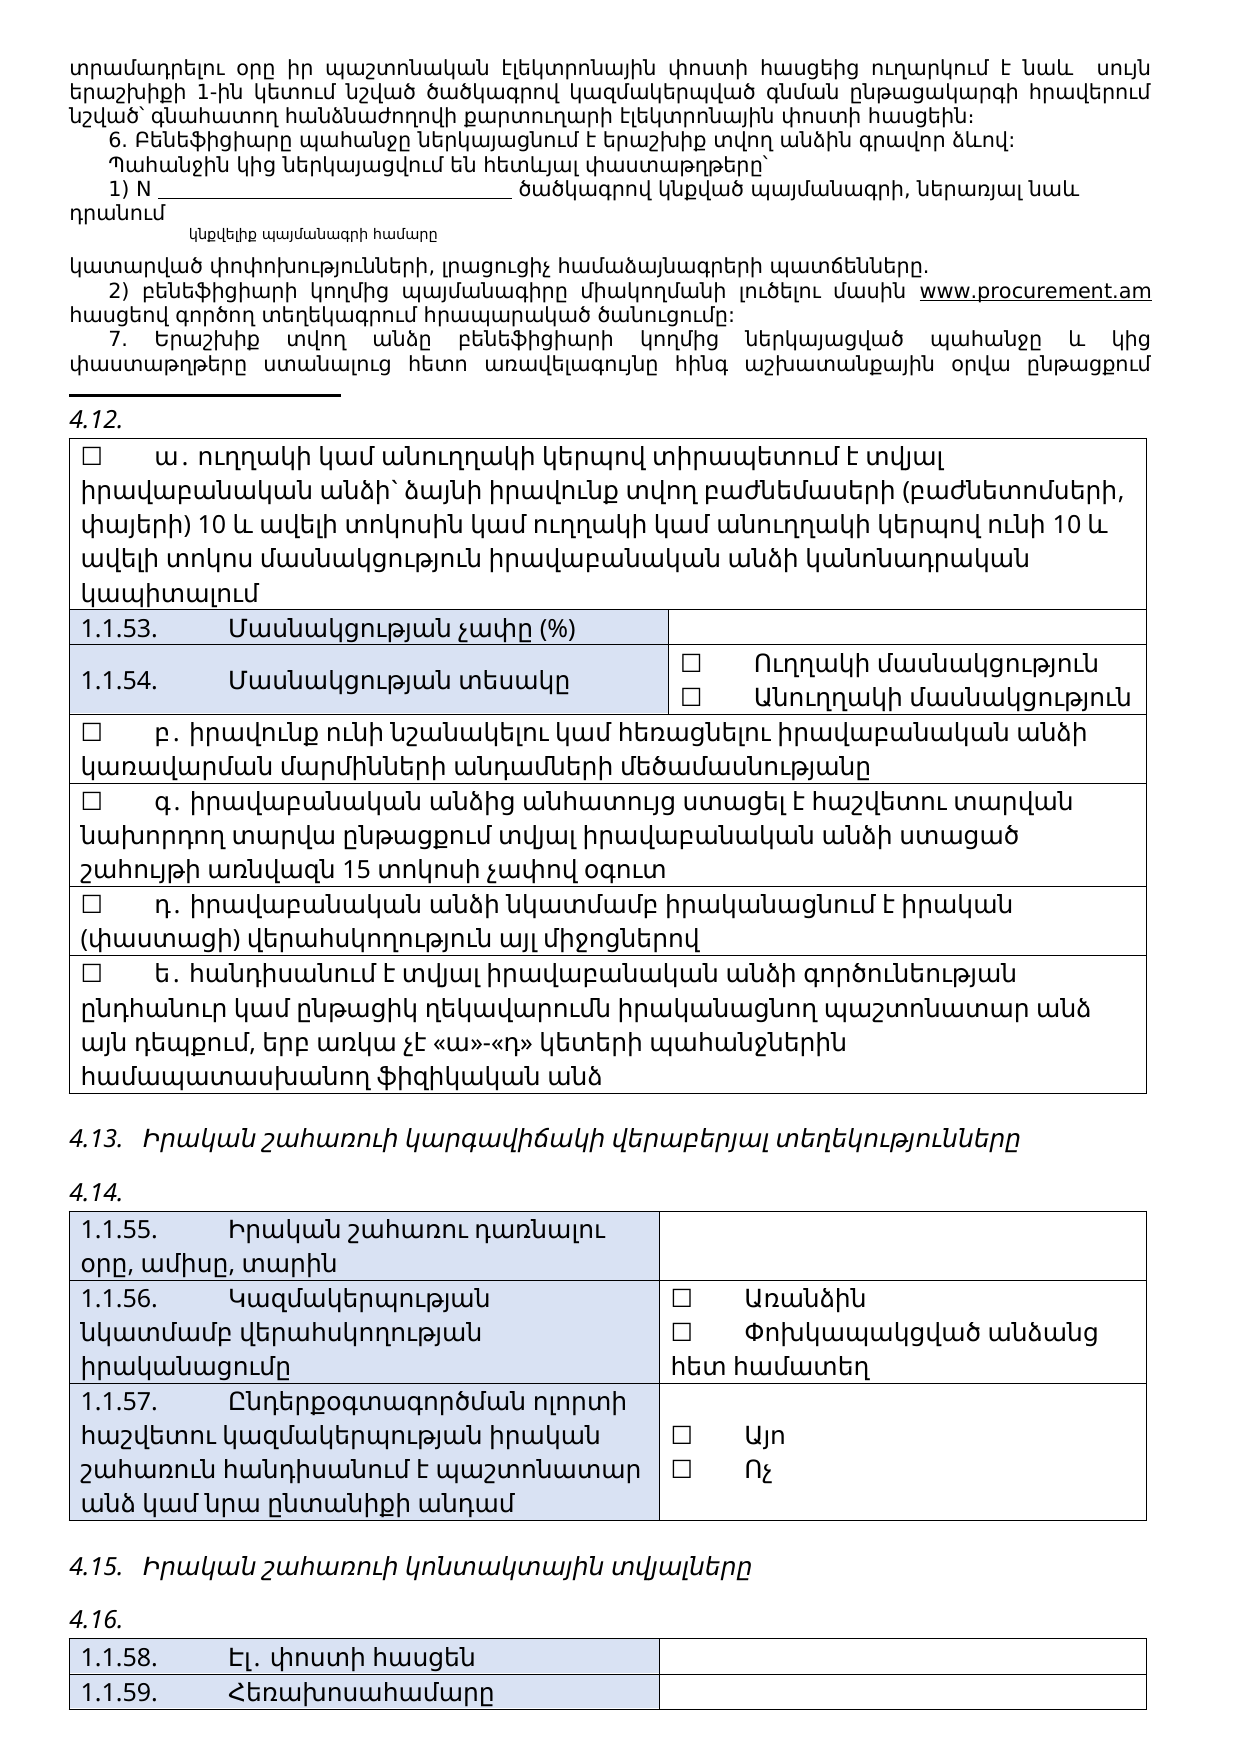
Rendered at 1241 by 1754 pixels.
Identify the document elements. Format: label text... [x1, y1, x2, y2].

text 1) N ծածկագրով կնքված պայմանագրի, ներառյալ նաև դրանում [69, 177, 1152, 225]
list ծառայության մատուցման վերջնաժամկետը օրվան հաջորդող իննսուներորդ աշխատանքային օրը ներառյալ: Սույն երաշխիքի բնօրինակից արտատպված տարբերակը երաշխիք տվող անձը երաշխիքը տրամադրելու օրը իր պաշտոնական էլեկտրոնային փոստի հասցեից ուղարկում է նաև սույն երաշխիքի 1-ին կետում նշված ծածկագրով կազմակերպված գնման ընթացակարգի հրավերում նշված՝ գնահատող հանձնաժողովի քարտուղարի էլեկտրոնային փոստի հասցեին։ [69, 56, 1152, 128]
text կատարված փոփոխությունների, լրացուցիչ համաձայնագրերի պատճենները. [69, 254, 1152, 279]
text կնքվելիք պայմանագրի համարը [69, 225, 1152, 254]
text 6. Բենեֆիցիարը պահանջը ներկայացնում է երաշխիք տվող անձին գրավոր ձևով: [69, 128, 1152, 153]
text Պահանջին կից ներկայացվում են հետևյալ փաստաթղթերը՝ [69, 153, 1152, 177]
text 7. Երաշխիք տվող անձը բենեֆիցիարի կողմից ներկայացված պահանջը և կից փաստաթղթերը ստանալուց հետո առավելագույնը հինգ աշխատանքային օրվա ընթացքում քննարկում է ներկայացված պահանջը և կից փաստաթղթերը՝ սույն երաշխիքի պայմաններին դրանց համապատասխանությունը պարզելու համար: [69, 327, 1152, 376]
text 2) բենեֆիցիարի կողմից պայմանագիրը միակողմանի լուծելու մասին www.procurement.am հասցեով գործող տեղեկագրում հրապարակած ծանուցումը: [69, 279, 1152, 327]
